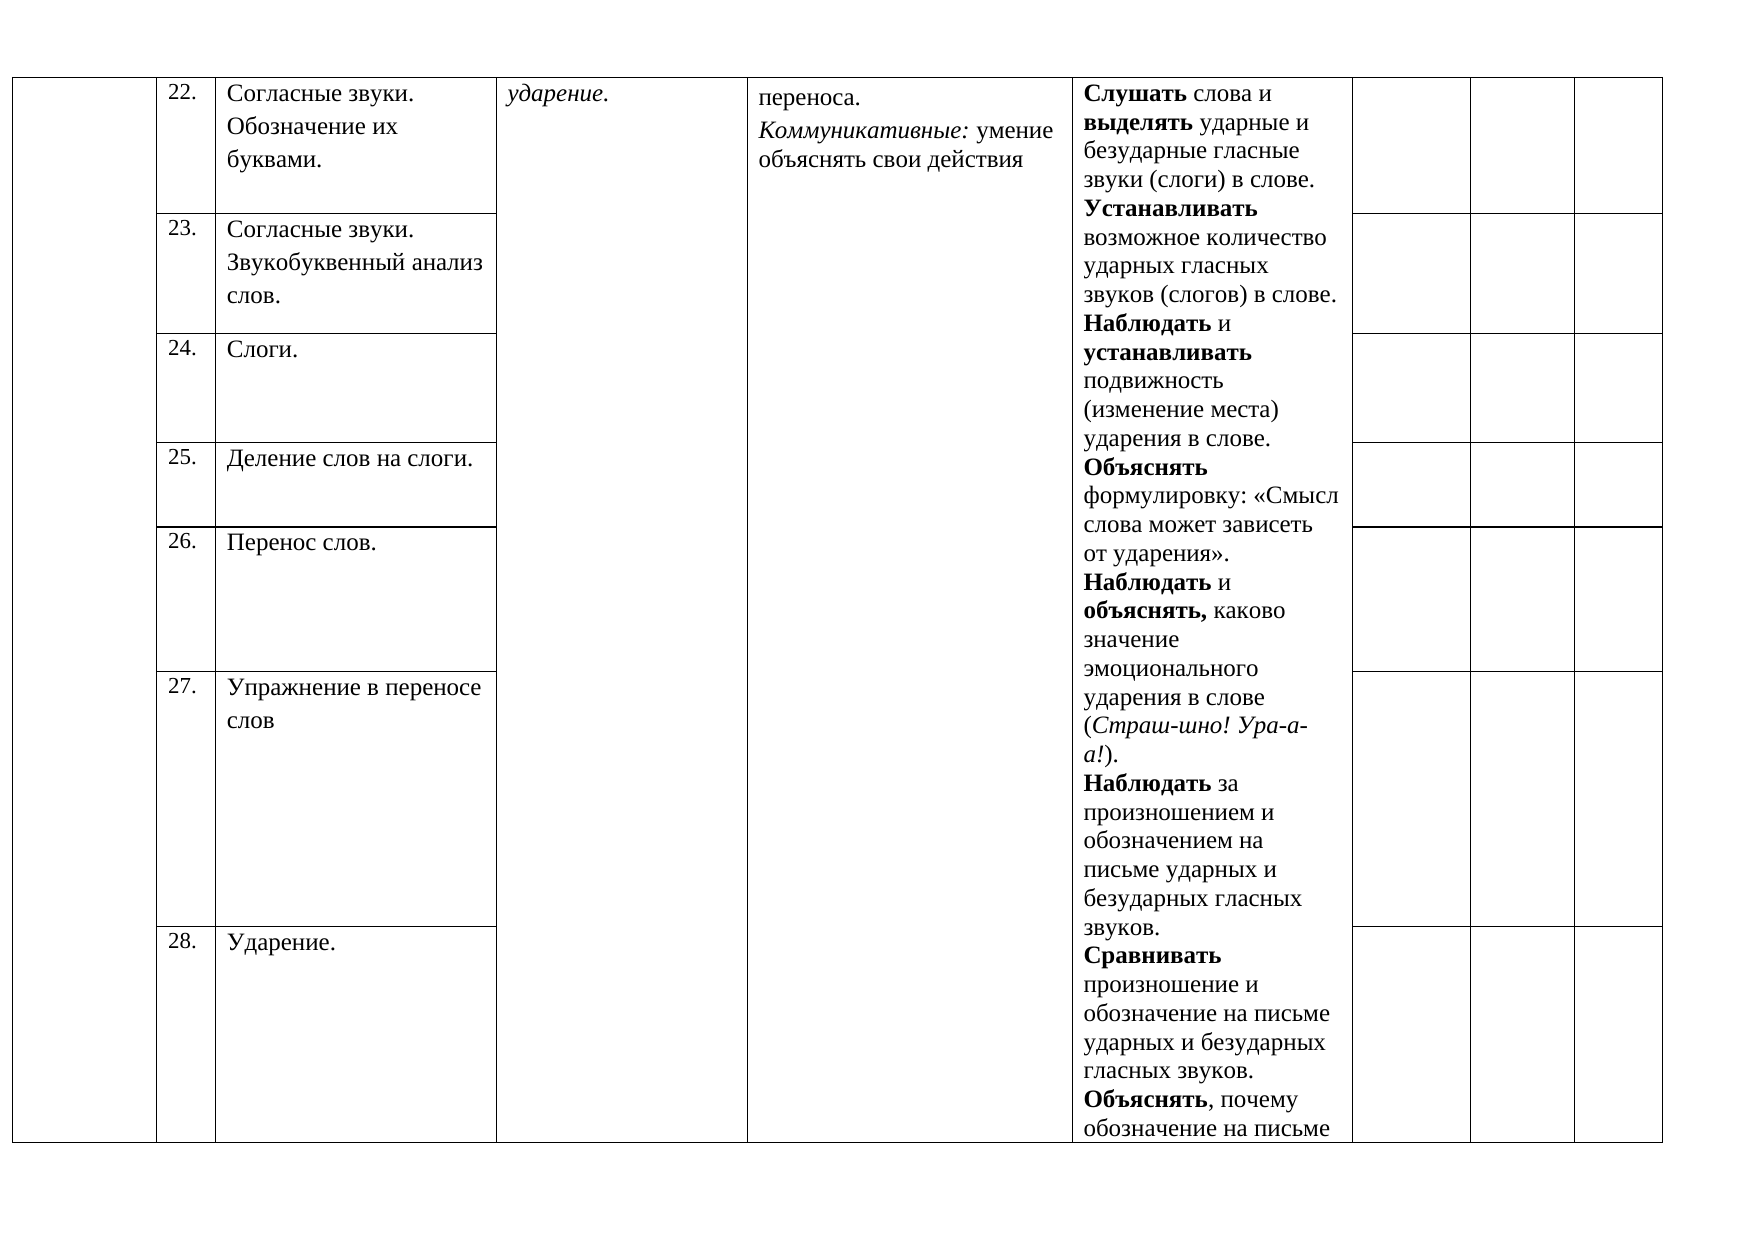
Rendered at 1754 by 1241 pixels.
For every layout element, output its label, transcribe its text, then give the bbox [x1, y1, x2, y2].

table_cell [157, 78, 215, 213]
table_cell [1353, 78, 1470, 213]
table_cell [1471, 528, 1574, 671]
table_cell [157, 334, 215, 442]
table_cell [157, 927, 215, 1142]
table_cell [1353, 528, 1470, 671]
table_cell Деление слов на слоги. [216, 443, 496, 526]
table_cell [1575, 443, 1662, 526]
table_cell [1471, 927, 1574, 1142]
table_cell [1575, 528, 1662, 671]
table_cell [1353, 334, 1470, 442]
table_cell Согласные звуки. Звукобуквенный анализ слов. [216, 214, 496, 333]
table_cell [1471, 443, 1574, 526]
table_cell [1575, 672, 1662, 926]
table_cell [1575, 78, 1662, 213]
table_cell [157, 443, 215, 526]
table_cell [1575, 334, 1662, 442]
table_cell [157, 528, 215, 671]
table_cell [1471, 672, 1574, 926]
table_cell [1471, 78, 1574, 213]
table_cell Слоги. [216, 334, 496, 442]
table_cell [157, 214, 215, 333]
table_cell [1471, 334, 1574, 442]
table_cell [1353, 443, 1470, 526]
table_cell [1353, 927, 1470, 1142]
table_cell Ударение. [216, 927, 496, 1142]
table_cell [1353, 672, 1470, 926]
table_cell Перенос слов. [216, 528, 496, 671]
table_cell [157, 672, 215, 926]
table_cell [1575, 927, 1662, 1142]
table_cell Согласные звуки. Обозначение их буквами. [216, 78, 496, 213]
table_cell [1471, 214, 1574, 333]
table_cell [1575, 214, 1662, 333]
table_cell Упражнение в переносе слов [216, 672, 496, 926]
table_cell [1353, 214, 1470, 333]
